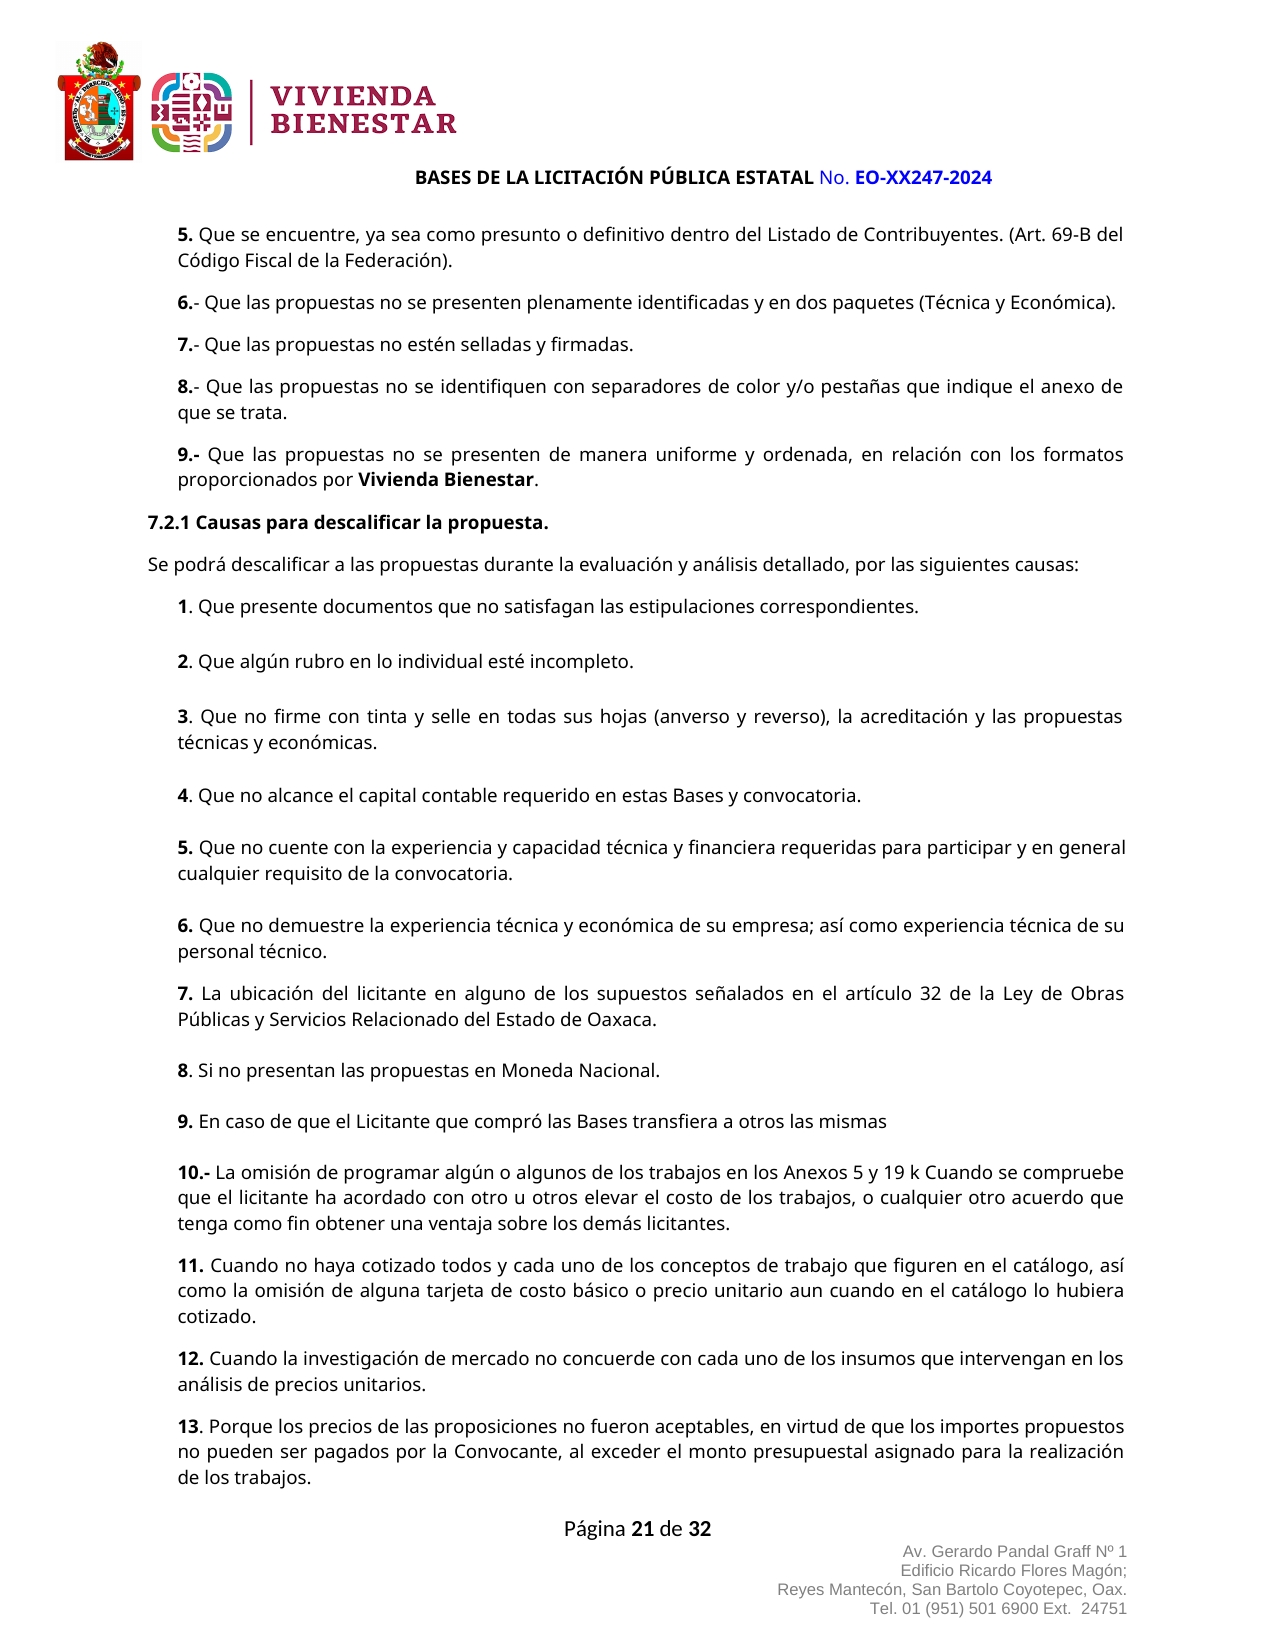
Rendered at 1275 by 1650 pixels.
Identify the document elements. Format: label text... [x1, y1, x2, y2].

text 7.- Que las propuestas no estén selladas y firmadas. [177, 331, 1125, 357]
text 2. Que algún rubro en lo individual esté incompleto. [177, 648, 1125, 674]
text 11. Cuando no haya cotizado todos y cada uno de los conceptos de trabajo que figuren en el catálogo, así como la omisión de alguna tarjeta de costo básico o precio unitario aun cuando en el catálogo lo hubiera cotizado. [177, 1252, 1125, 1329]
text 9.- Que las propuestas no se presenten de manera uniforme y ordenada, en relación con los formatos proporcionados por Vivienda Bienestar. [177, 441, 1125, 492]
text 8. Si no presentan las propuestas en Moneda Nacional. [177, 1057, 1125, 1082]
text 9. En caso de que el Licitante que compró las Bases transfiera a otros las mismas [177, 1108, 1098, 1133]
picture [147, 64, 473, 161]
text 7. La ubicación del licitante en alguno de los supuestos señalados en el artículo 32 de la Ley de Obras Públicas y Servicios Relacionado del Estado de Oaxaca. [177, 980, 1125, 1031]
text 4. Que no alcance el capital contable requerido en estas Bases y convocatoria. [177, 782, 1127, 807]
text 13. Porque los precios de las proposiciones no fueron aceptables, en virtud de que los importes propuestos no pueden ser pagados por la Convocante, al exceder el monto presupuestal asignado para la realización de los trabajos. [177, 1413, 1125, 1490]
text 7.2.1 Causas para descalificar la propuesta. [148, 509, 1125, 534]
text 12. Cuando la investigación de mercado no concuerde con cada uno de los insumos que intervengan en los análisis de precios unitarios. [177, 1345, 1125, 1396]
text 5. Que no cuente con la experiencia y capacidad técnica y financiera requeridas para participar y en general cualquier requisito de la convocatoria. [177, 834, 1127, 886]
picture [55, 41, 143, 163]
text 8.- Que las propuestas no se identifiquen con separadores de color y/o pestañas que indique el anexo de que se trata. [177, 373, 1125, 424]
text 3. Que no firme con tinta y selle en todas sus hojas (anverso y reverso), la acreditación y las propuestas técnicas y económicas. [177, 704, 1125, 755]
text Se podrá descalificar a las propuestas durante la evaluación y análisis detallado, por las siguientes causas: [148, 551, 1125, 577]
text 6.- Que las propuestas no se presenten plenamente identificadas y en dos paquetes (Técnica y Económica). [177, 289, 1125, 315]
text 5. Que se encuentre, ya sea como presunto o definitivo dentro del Listado de Contribuyentes. (Art. 69-B del Código Fiscal de la Federación). [177, 221, 1125, 272]
text 6. Que no demuestre la experiencia técnica y económica de su empresa; así como experiencia técnica de su personal técnico. [177, 913, 1125, 964]
text 10.- La omisión de programar algún o algunos de los trabajos en los Anexos 5 y 19 k Cuando se compruebe que el licitante ha acordado con otro u otros elevar el costo de los trabajos, o cualquier otro acuerdo que tenga como fin obtener una ventaja sobre los demás licitantes. [177, 1159, 1125, 1236]
text 1. Que presente documentos que no satisfagan las estipulaciones correspondientes. [177, 593, 1125, 619]
